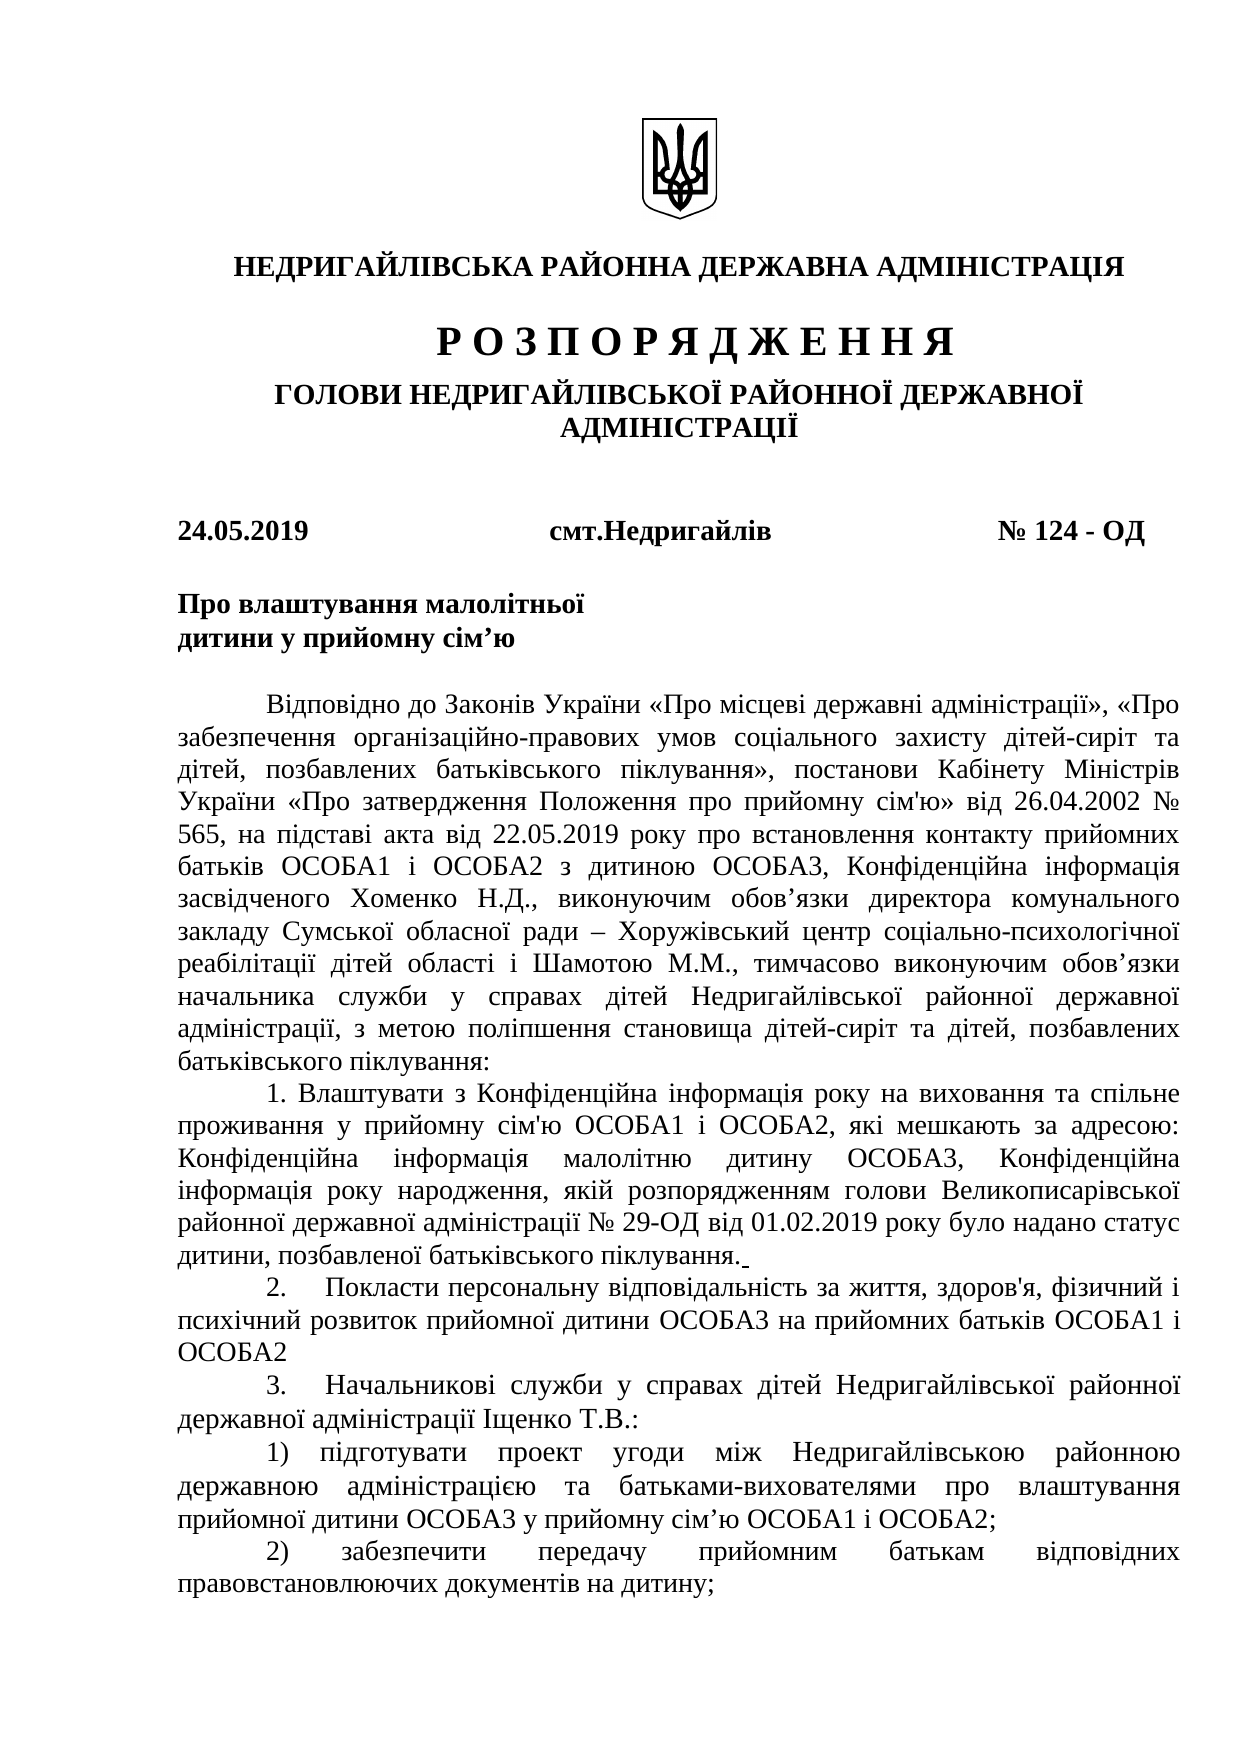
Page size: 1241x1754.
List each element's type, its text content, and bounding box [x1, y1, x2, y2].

text Відповідно до Законів України «Про місцеві державні адміністрації», «Про забезпечення організаційно-правових умов соціального захисту дітей-сиріт та дітей, позбавлених батьківського піклування», постанови Кабінету Міністрів України «Про затвердження Положення про прийомну сім'ю» від 26.04.2002 № 565, на підставі акта від 22.05.2019 року про встановлення контакту прийомних батьків ОСОБА1 і ОСОБА2 з дитиною ОСОБА3, Конфіденційна інформація засвідченого Хоменко Н.Д., виконуючим обов’язки директора комунального закладу Сумської обласної ради – Хоружівський центр соціально-психологічної реабілітації дітей області і Шамотою М.М., тимчасово виконуючим обов’язки начальника служби у справах дітей Недригайлівської районної державної адміністрації, з метою поліпшення становища дітей-сиріт та дітей, позбавлених батьківського піклування: [177, 687, 1181, 1076]
text 3. Начальникові служби у справах дітей Недригайлівської районної державної адміністрації Іщенко Т.В.: [177, 1367, 1181, 1434]
text Р О З П О Р Я Д Ж Е Н Н Я [177, 317, 1181, 364]
picture [641, 118, 718, 221]
text 1) підготувати проект угоди між Недригайлівською районною державною адміністрацією та батьками-вихователями про влаштування прийомної дитини ОСОБА3 у прийомну сім’ю ОСОБА1 і ОСОБА2; [177, 1434, 1181, 1534]
text 2) забезпечити передачу прийомним батькам відповідних правовстановлюючих документів на дитину; [177, 1534, 1181, 1599]
subtitle 24.05.2019 смт.Недригайлів № 124 - ОД [177, 513, 1181, 547]
text НЕДРИГАЙЛІВСЬКА РАЙОННА ДЕРЖАВНА АДМІНІСТРАЦІЯ [177, 249, 1181, 283]
text Про влаштування малолітньої [177, 587, 1181, 620]
text дитини у прийомну сім’ю [177, 620, 1181, 654]
text 2. Покласти персональну відповідальність за життя, здоров'я, фізичний і психічний розвиток прийомної дитини ОСОБА3 на прийомних батьків ОСОБА1 і ОСОБА2 [177, 1270, 1181, 1367]
text ГОЛОВИ НЕДРИГАЙЛІВСЬКОЇ РАЙОННОЇ ДЕРЖАВНОЇ АДМІНІСТРАЦІЇ [177, 377, 1181, 444]
text 1. Влаштувати з Конфіденційна інформація року на виховання та спільне проживання у прийомну сім'ю ОСОБА1 і ОСОБА2, які мешкають за адресою: Конфіденційна інформація малолітню дитину ОСОБА3, Конфіденційна інформація року народження, якій розпорядженням голови Великописарівської районної державної адміністрації № 29-ОД від 01.02.2019 року було надано статус дитини, позбавленої батьківського піклування. [177, 1076, 1181, 1270]
